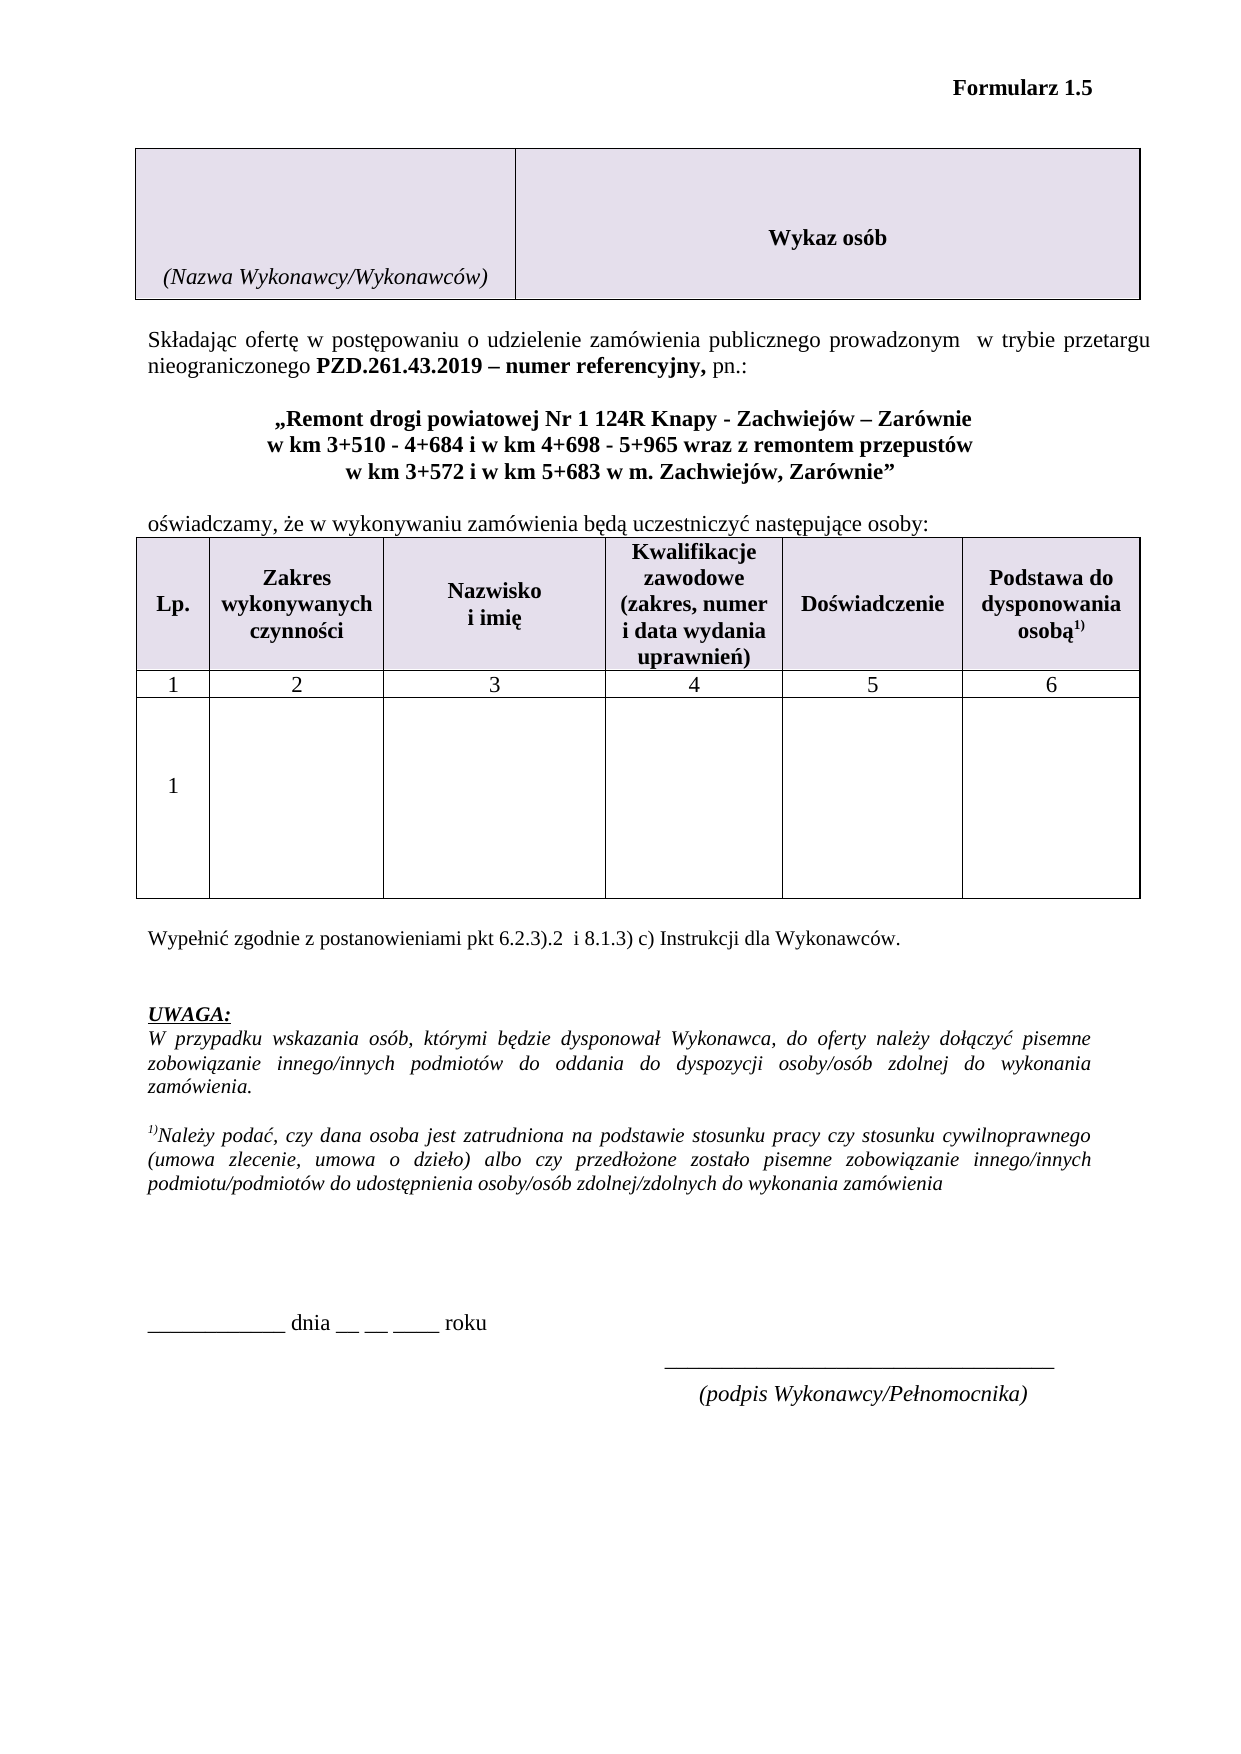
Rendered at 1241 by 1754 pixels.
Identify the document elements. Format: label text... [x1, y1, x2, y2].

table_header Zakres wykonywanych czynności [210, 538, 383, 669]
table_cell 4 [606, 671, 782, 697]
text Wypełnić zgodnie z postanowieniami pkt 6.2.3).2 i 8.1.3) c) Instrukcji dla Wykonawców. [148, 926, 1093, 949]
table_cell 2 [210, 671, 383, 697]
table_header Lp. [137, 538, 209, 669]
text w km 3+510 - 4+684 i w km 4+698 - 5+965 wraz z remontem przepustów [148, 431, 1093, 458]
table_cell 1 [137, 671, 209, 697]
table_header Wykaz osób [516, 149, 1139, 298]
text W przypadku wskazania osób, którymi będzie dysponował Wykonawca, do oferty należy dołączyć pisemne zobowiązanie innego/innych podmiotów do oddania do dyspozycji osoby/osób zdolnej do wykonania zamówienia. [148, 1026, 1093, 1098]
table_header (Nazwa Wykonawcy/Wykonawców) [136, 149, 515, 298]
text (podpis Wykonawcy/Pełnomocnika) [664, 1371, 1093, 1406]
table_header Doświadczenie [783, 538, 962, 669]
table_header Podstawa do dysponowania osobą1) [963, 538, 1139, 669]
table_cell [783, 698, 962, 898]
text Składając ofertę w postępowaniu o udzielenie zamówienia publicznego prowadzonym w trybie przetargu nieograniczonego PZD.261.43.2019 – numer referencyjny, pn.: [148, 326, 1152, 379]
text oświadczamy, że w wykonywaniu zamówienia będą uczestniczyć następujące osoby: [148, 510, 1093, 537]
table_cell [963, 698, 1139, 898]
table_cell 1 [137, 698, 209, 898]
table_cell [384, 698, 605, 898]
table_cell 6 [963, 671, 1139, 697]
table_cell [606, 698, 782, 898]
text UWAGA: [148, 1002, 1093, 1026]
text w km 3+572 i w km 5+683 w m. Zachwiejów, Zarównie” [148, 458, 1093, 484]
text 1)Należy podać, czy dana osoba jest zatrudniona na podstawie stosunku pracy czy stosunku cywilnoprawnego (umowa zlecenie, umowa o dzieło) albo czy przedłożone zostało pisemne zobowiązanie innego/innych podmiotu/podmiotów do udostępnienia osoby/osób zdolnej/zdolnych do wykonania zamówienia [148, 1123, 1093, 1195]
table_cell 3 [384, 671, 605, 697]
table_cell [210, 698, 383, 898]
table_cell 5 [783, 671, 962, 697]
table_header Nazwisko i imię [384, 538, 605, 669]
text ____________ dnia __ __ ____ roku [148, 1300, 1093, 1336]
text __________________________________ [591, 1336, 1093, 1371]
text „Remont drogi powiatowej Nr 1 124R Knapy - Zachwiejów – Zarównie [148, 405, 1093, 431]
table_header Kwalifikacje zawodowe (zakres, numer i data wydania uprawnień) [606, 538, 782, 669]
